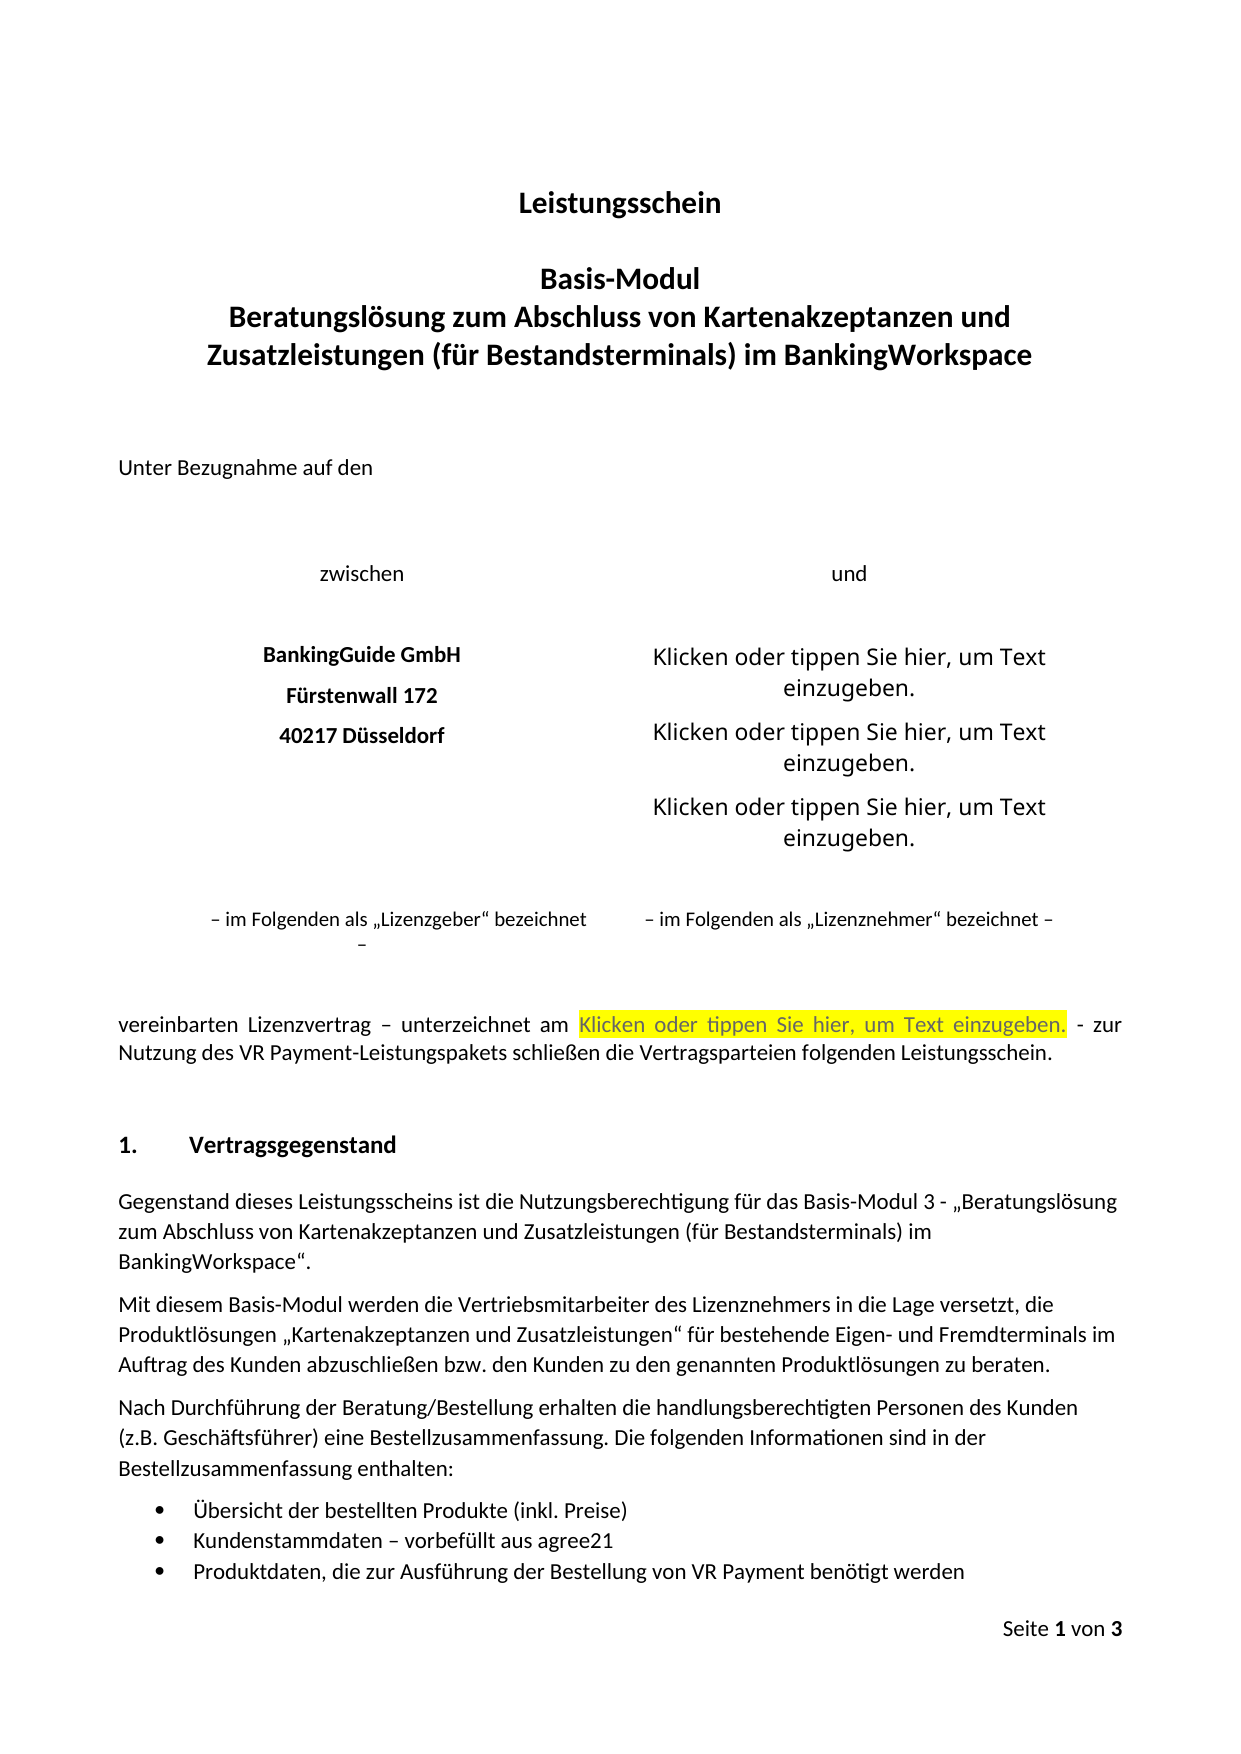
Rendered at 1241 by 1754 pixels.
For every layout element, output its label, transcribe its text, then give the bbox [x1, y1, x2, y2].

table_cell – im Folgenden als „Lizenzgeber“ bezeichnet – [118, 894, 605, 997]
table_header zwischen [118, 547, 605, 628]
text Gegenstand dieses Leistungsscheins ist die Nutzungsberechtigung für das Basis-Modul 3 - „Beratungslösung zum Abschluss von Kartenakzeptanzen und Zusatzleistungen (für Bestandsterminals) im BankingWorkspace“. [118, 1187, 1122, 1276]
table_cell – im Folgenden als „Lizenznehmer“ bezeichnet – [605, 894, 1093, 997]
text Mit diesem Basis-Modul werden die Vertriebsmitarbeiter des Lizenznehmers in die Lage versetzt, die Produktlösungen „Kartenakzeptanzen und Zusatzleistungen“ für bestehende Eigen- und Fremdterminals im Auftrag des Kunden abzuschließen bzw. den Kunden zu den genannten Produktlösungen zu beraten. [118, 1290, 1122, 1379]
list Übersicht der bestellten Produkte (inkl. Preise) [156, 1496, 1122, 1524]
text Basis-Modul Beratungslösung zum Abschluss von Kartenakzeptanzen und Zusatzleistungen (für Bestandsterminals) im BankingWorkspace [118, 259, 1122, 416]
subtitle Vertragsgegenstand [118, 1129, 1122, 1160]
table_cell BankingGuide GmbH Fürstenwall 172 40217 Düsseldorf [118, 628, 605, 893]
table_header und [605, 547, 1093, 628]
text Unter Bezugnahme auf den [118, 453, 1122, 481]
table_cell [605, 628, 1093, 893]
text vereinbarten Lizenzvertrag – unterzeichnet am - zur Nutzung des VR Payment-Leistungspakets schließen die Vertragsparteien folgenden Leistungsschein. [118, 1010, 1122, 1066]
list Kundenstammdaten – vorbefüllt aus agree21 [156, 1527, 1122, 1555]
list Produktdaten, die zur Ausführung der Bestellung von VR Payment benötigt werden [156, 1557, 1122, 1585]
text Leistungsschein [118, 183, 1122, 221]
text Nach Durchführung der Beratung/Bestellung erhalten die handlungsberechtigten Personen des Kunden (z.B. Geschäftsführer) eine Bestellzusammenfassung. Die folgenden Informationen sind in der Bestellzusammenfassung enthalten: [118, 1393, 1122, 1482]
